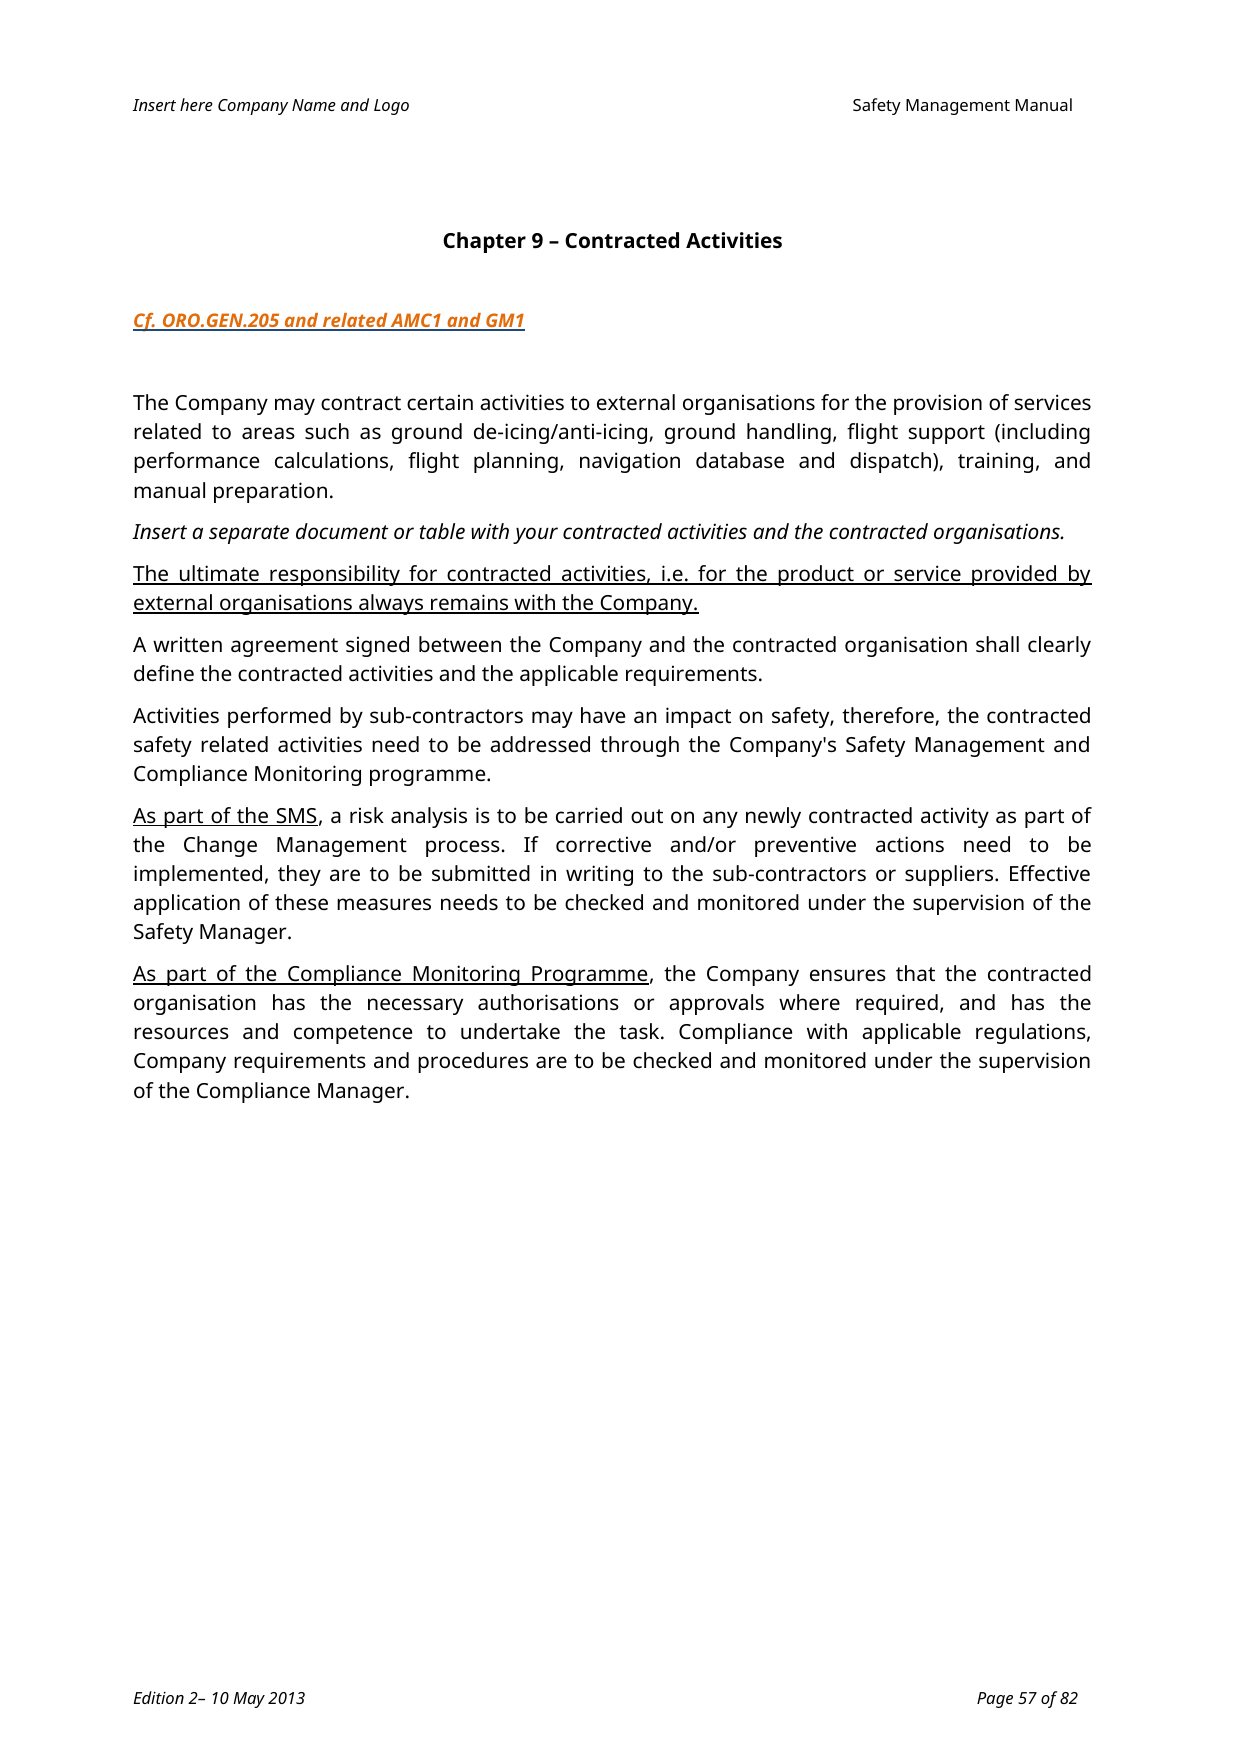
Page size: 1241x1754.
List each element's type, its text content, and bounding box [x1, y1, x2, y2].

text As part of the SMS, a risk analysis is to be carried out on any newly contracted activity as part of the Change Management process. If corrective and/or preventive actions need to be implemented, they are to be submitted in writing to the sub-contractors or suppliers. Effective application of these measures needs to be checked and monitored under the supervision of the Safety Manager. [133, 800, 1093, 946]
text The Company may contract certain activities to external organisations for the provision of services related to areas such as ground de-icing/anti-icing, ground handling, flight support (including performance calculations, flight planning, navigation database and dispatch), training, and manual preparation. [133, 387, 1093, 504]
text The ultimate responsibility for contracted activities, i.e. for the product or service provided by external organisations always remains with the Company. [133, 558, 1093, 617]
text Insert a separate document or table with your contracted activities and the contracted organisations. [133, 517, 1093, 546]
text Activities performed by sub-contractors may have an impact on safety, therefore, the contracted safety related activities need to be addressed through the Company's Safety Management and Compliance Monitoring programme. [133, 700, 1093, 787]
text Cf. ORO.GEN.205 and related AMC1 and GM1 [133, 304, 1093, 333]
text A written agreement signed between the Company and the contracted organisation shall clearly define the contracted activities and the applicable requirements. [133, 629, 1093, 687]
text As part of the Compliance Monitoring Programme, the Company ensures that the contracted organisation has the necessary authorisations or approvals where required, and has the resources and competence to undertake the task. Compliance with applicable regulations, Company requirements and procedures are to be checked and monitored under the supervision of the Compliance Manager. [133, 958, 1093, 1104]
subtitle Chapter 9 – Contracted Activities [133, 225, 1093, 254]
